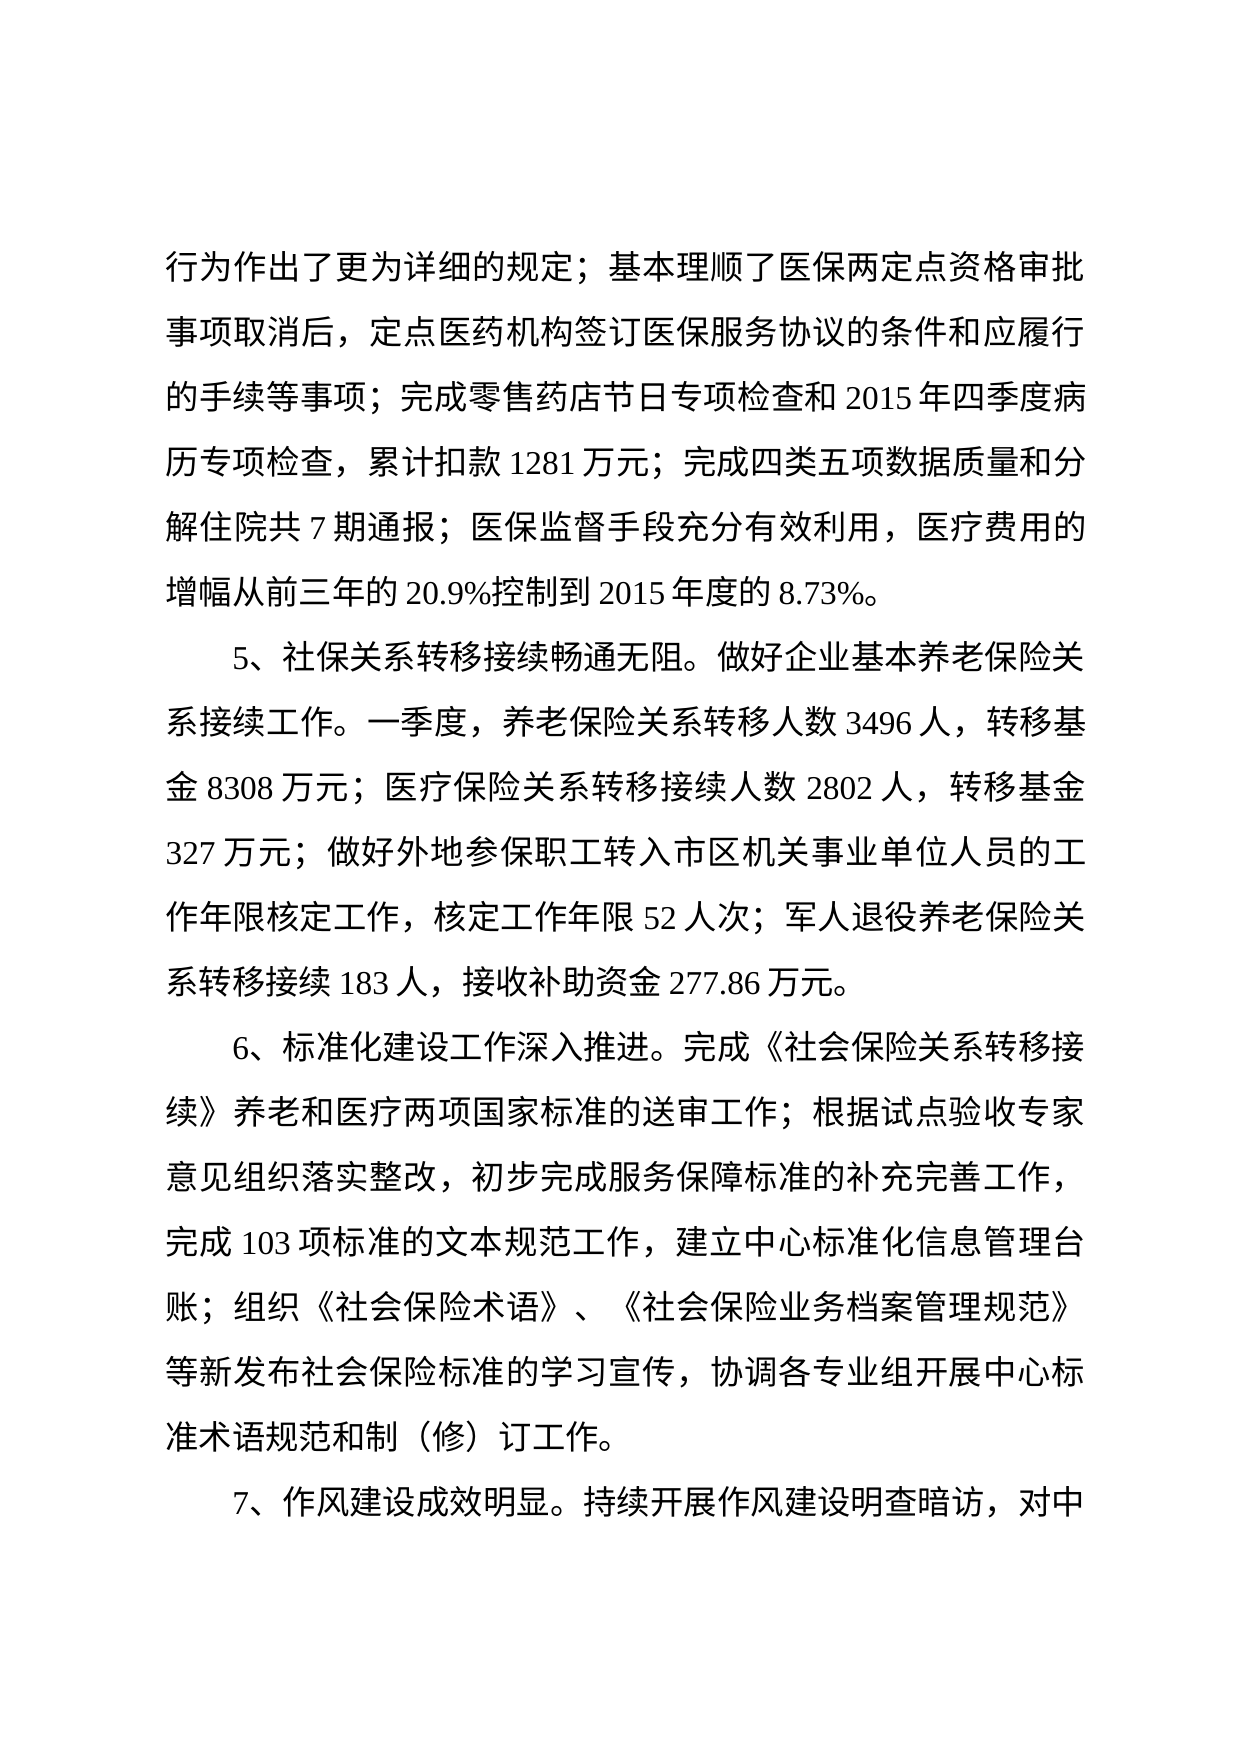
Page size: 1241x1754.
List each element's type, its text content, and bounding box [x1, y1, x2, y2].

text 6、标准化建设工作深入推进。完成《社会保险关系转移接续》养老和医疗两项国家标准的送审工作；根据试点验收专家意见组织落实整改，初步完成服务保障标准的补充完善工作，完成103项标准的文本规范工作，建立中心标准化信息管理台账；组织《社会保险术语》、《社会保险业务档案管理规范》等新发布社会保险标准的学习宣传，协调各专业组开展中心标准术语规范和制（修）订工作。 [165, 1013, 1087, 1468]
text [165, 1468, 1087, 1533]
text 5、社保关系转移接续畅通无阻。做好企业基本养老保险关系接续工作。一季度，养老保险关系转移人数3496人，转移基金8308万元；医疗保险关系转移接续人数2802人，转移基金327万元；做好外地参保职工转入市区机关事业单位人员的工作年限核定工作，核定工作年限52人次；军人退役养老保险关系转移接续183人，接收补助资金277.86万元。 [165, 623, 1087, 1013]
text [165, 233, 1087, 623]
